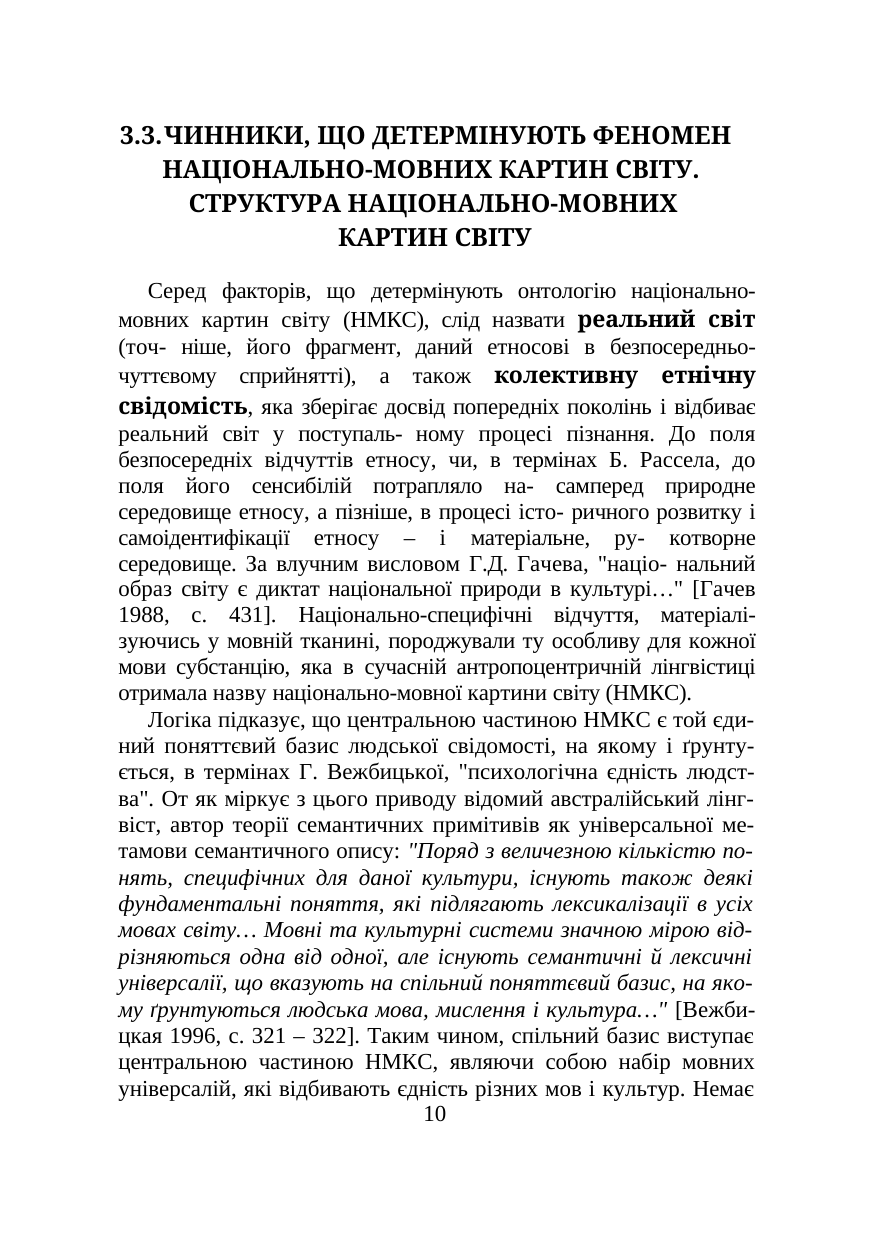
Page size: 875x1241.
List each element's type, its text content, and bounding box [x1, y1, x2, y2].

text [118, 706, 755, 1101]
text СТРУКТУРА НАЦІОНАЛЬНО-МОВНИХ КАРТИН СВІТУ [188, 186, 770, 254]
subtitle ЧИННИКИ, ЩО ДЕТЕРМІНУЮТЬ ФЕНОМЕН НАЦІОНАЛЬНО-МОВНИХ КАРТИН СВІТУ. [120, 117, 753, 186]
text Серед факторів, що детермінують онтологію національно- мовних картин світу (НМКС), слід назвати реальний світ (точ- ніше, його фрагмент, даний етносові в безпосередньо-чуттєвому сприйнятті), а також колективну етнічну свідомість, яка зберігає досвід попередніх поколінь і відбиває реальний світ у поступаль- ному процесі пізнання. До поля безпосередніх відчуттів етносу, чи, в термінах Б. Рассела, до поля його сенсибілій потрапляло на- самперед природне середовище етносу, а пізніше, в процесі істо- ричного розвитку і самоідентифікації етносу – і матеріальне, ру- котворне середовище. За влучним висловом Г.Д. Гачева, "націо- нальний образ світу є диктат національної природи в культурі…" [Гачев 1988, с. 431]. Національно-специфічні відчуття, матеріалі- зуючись у мовній тканині, породжували ту особливу для кожної мови субстанцію, яка в сучасній антропоцентричній лінгвістиці отримала назву національно-мовної картини світу (НМКС). [118, 278, 756, 705]
